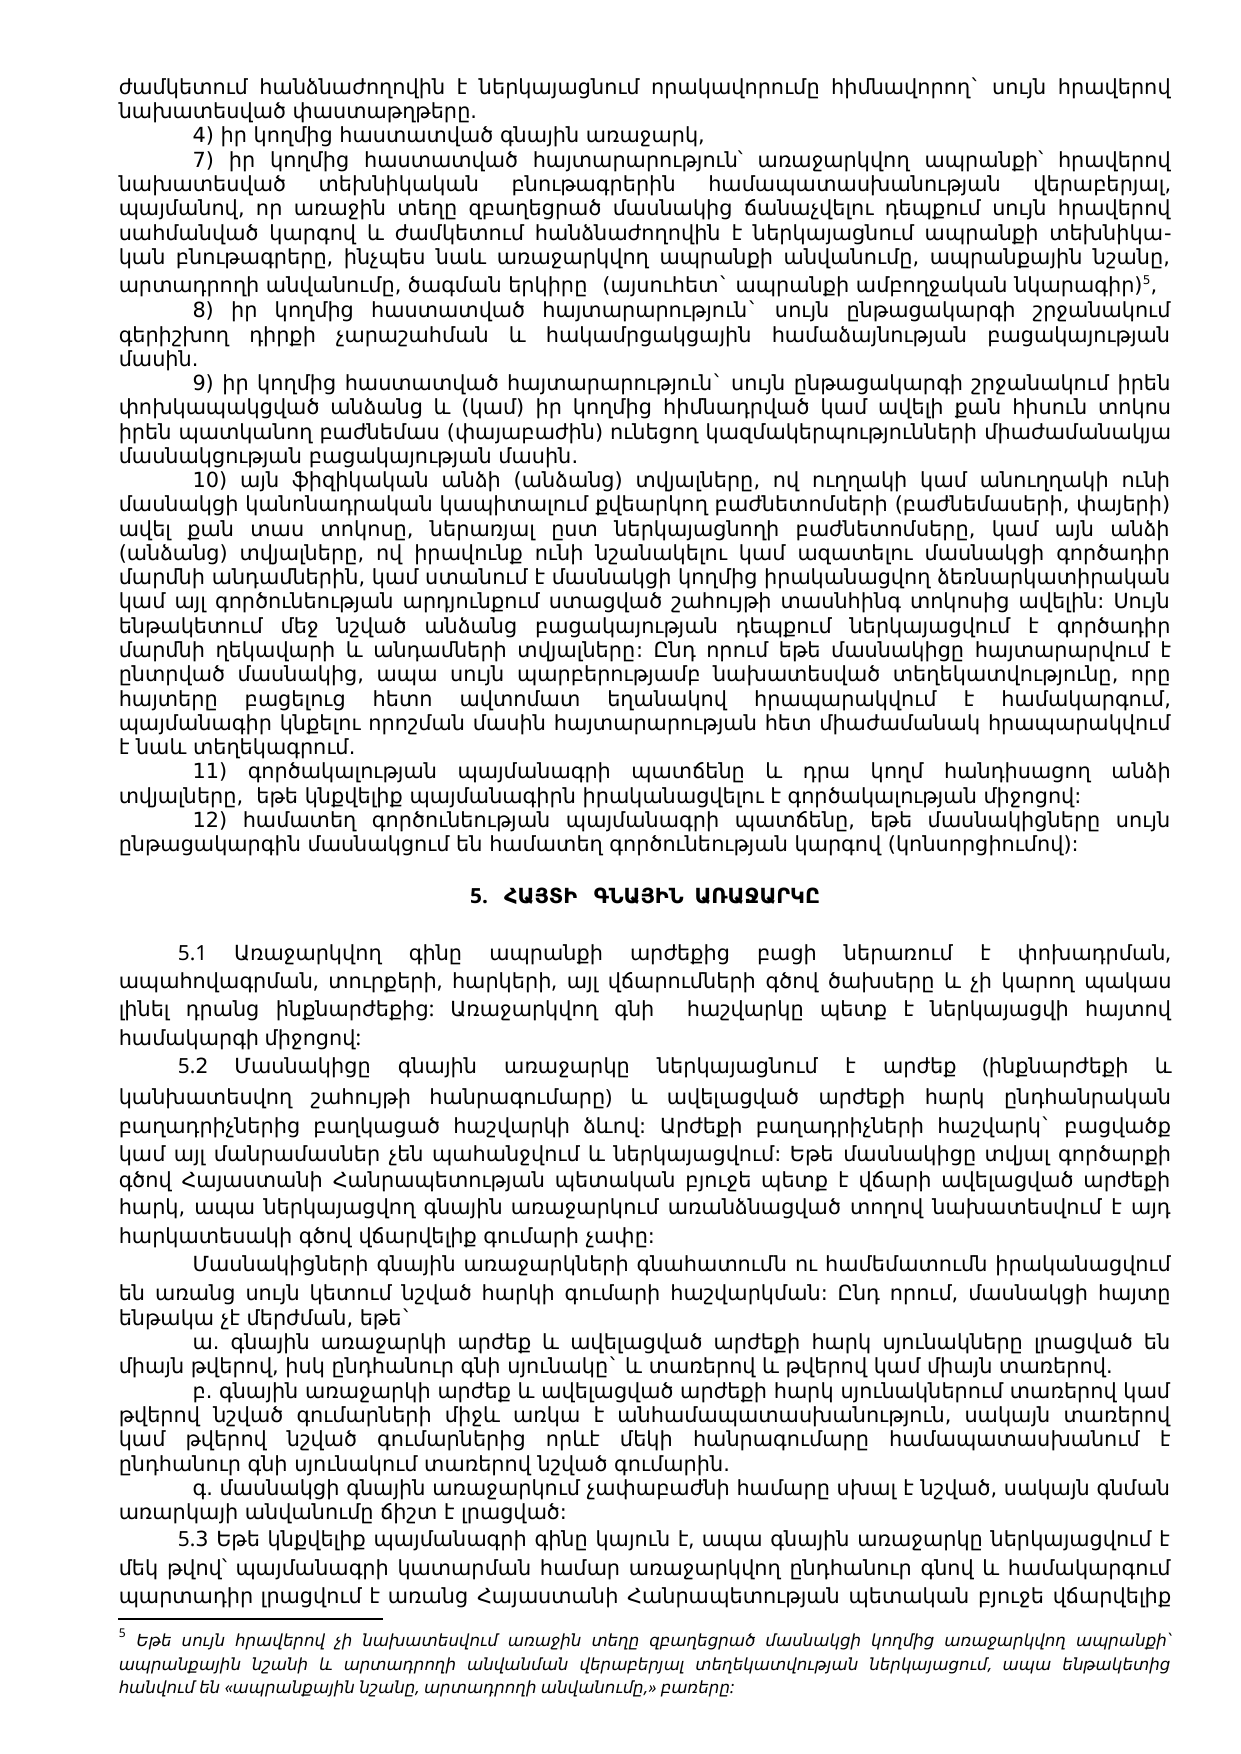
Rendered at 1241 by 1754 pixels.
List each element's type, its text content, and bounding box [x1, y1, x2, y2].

text 5.1 Առաջարկվող գինը ապրանքի արժեքից բացի ներառում է փոխադրման, ապահովագրման, տուրքերի, հարկերի, այլ վճարումների գծով ծախսերը և չի կարող պակաս լինել դրանց ինքնարժեքից: Առաջարկվող գնի հաշվարկը պետք է ներկայացվի հայտով համակարգի միջոցով: [118, 938, 1171, 1051]
text 5. ՀԱՅՏԻ ԳՆԱՅԻՆ ԱՌԱՋԱՐԿԸ [118, 881, 1171, 909]
text 11) գործակալության պայմանագրի պատճենը և դրա կողմ հանդիսացող անձի տվյալները, եթե կնքվելիք պայմանագիրն իրականացվելու է գործակալության միջոցով: [118, 759, 1171, 808]
text 4) իր կողմից հաստատված գնային առաջարկ, [118, 123, 1171, 148]
text գ. մասնակցի գնային առաջարկում չափաբաժնի համարը սխալ է նշված, սակայն գնման առարկայի անվանումը ճիշտ է լրացված: [118, 1476, 1171, 1524]
text 10) այն ֆիզիկական անձի (անձանց) տվյալները, ով ուղղակի կամ անուղղակի ունի մասնակցի կանոնադրական կապիտալում քվեարկող բաժնետոմսերի (բաժնեմասերի, փայերի) ավել քան տաս տոկոսը, ներառյալ ըստ ներկայացնողի բաժնետոմսերը, կամ այն անձի (անձանց) տվյալները, ով իրավունք ունի նշանակելու կամ ազատելու մասնակցի գործադիր մարմնի անդամներին, կամ ստանում է մասնակցի կողմից իրականացվող ձեռնարկատիրական կամ այլ գործունեության արդյունքում ստացված շահույթի տասնհինգ տոկոսից ավելին: Սույն ենթակետում մեջ նշված անձանց բացակայության դեպքում ներկայացվում է գործադիր մարմնի ղեկավարի և անդամների տվյալները: Ընդ որում եթե մասնակիցը հայտարարվում է ընտրված մասնակից, ապա սույն պարբերությամբ նախատեսված տեղեկատվությունը, որը հայտերը բացելուց հետո ավտոմատ եղանակով հրապարակվում է համակարգում, պայմանագիր կնքելու որոշման մասին հայտարարության հետ միաժամանակ հրապարակվում է նաև տեղեկագրում. [118, 468, 1171, 759]
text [118, 75, 1171, 123]
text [118, 1524, 1171, 1610]
text բ. գնային առաջարկի արժեք և ավելացված արժեքի հարկ սյունակներում տառերով կամ թվերով նշված գումարների միջև առկա է անհամապատասխանություն, սակայն տառերով կամ թվերով նշված գումարներից որևէ մեկի հանրագումարը համապատասխանում է ընդհանուր գնի սյունակում տառերով նշված գումարին. [118, 1379, 1171, 1476]
text 12) համատեղ գործունեության պայմանագրի պատճենը, եթե մասնակիցները սույն ընթացակարգին մասնակցում են համատեղ գործունեության կարգով (կոնսորցիումով): [118, 808, 1171, 857]
text Մասնակիցների գնային առաջարկների գնահատումն ու համեմատումն իրականացվում են առանց սույն կետում նշված հարկի գումարի հաշվարկման: Ընդ որում, մասնակցի հայտը ենթակա չէ մերժման, եթե` [118, 1249, 1171, 1330]
text 8) իր կողմից հաստատված հայտարարություն` սույն ընթացակարգի շրջանակում գերիշխող դիրքի չարաշահման և հակամրցակցային համաձայնության բացակայության մասին. [118, 298, 1171, 371]
text ա. գնային առաջարկի արժեք և ավելացված արժեքի հարկ սյունակները լրացված են միայն թվերով, իսկ ընդհանուր գնի սյունակը` և տառերով և թվերով կամ միայն տառերով. [118, 1330, 1171, 1379]
text 5.2 Մասնակիցը գնային առաջարկը ներկայացնում է արժեք (ինքնարժեքի և կանխատեսվող շահույթի հանրագումարը) և ավելացված արժեքի հարկ ընդհանրական բաղադրիչներից բաղկացած հաշվարկի ձևով: Արժեքի բաղադրիչների հաշվարկ` բացվածք կամ այլ մանրամասներ չեն պահանջվում և ներկայացվում: Եթե մասնակիցը տվյալ գործարքի գծով Հայաստանի Հանրապետության պետական բյուջե պետք է վճարի ավելացված արժեքի հարկ, ապա ներկայացվող գնային առաջարկում առանձնացված տողով նախատեսվում է այդ հարկատեսակի գծով վճարվելիք գումարի չափը: [118, 1051, 1171, 1249]
text 7) իր կողմից հաստատված հայտարարություն՝ առաջարկվող ապրանքի՝ հրավերով նախատեսված տեխնիկական բնութագրերին համապատասխանության վերաբերյալ, պայմանով, որ առաջին տեղը զբաղեցրած մասնակից ճանաչվելու դեպքում սույն հրավերով սահմանված կարգով և ժամկետում հանձնաժողովին է ներկայացնում ապրանքի տեխնիկական բնութագրերը, ինչպես նաև առաջարկվող ապրանքի անվանումը, ապրանքային նշանը, արտադրողի անվանումը, ծագման երկիրը (այսուհետ` ապրանքի ամբողջական նկարագիր), [118, 148, 1171, 298]
text 9) իր կողմից հաստատված հայտարարություն` սույն ընթացակարգի շրջանակում իրեն փոխկապակցված անձանց և (կամ) իր կողմից հիմնադրված կամ ավելի քան հիսուն տոկոս իրեն պատկանող բաժնեմաս (փայաբաժին) ունեցող կազմակերպությունների միաժամանակյա մասնակցության բացակայության մասին. [118, 371, 1171, 468]
